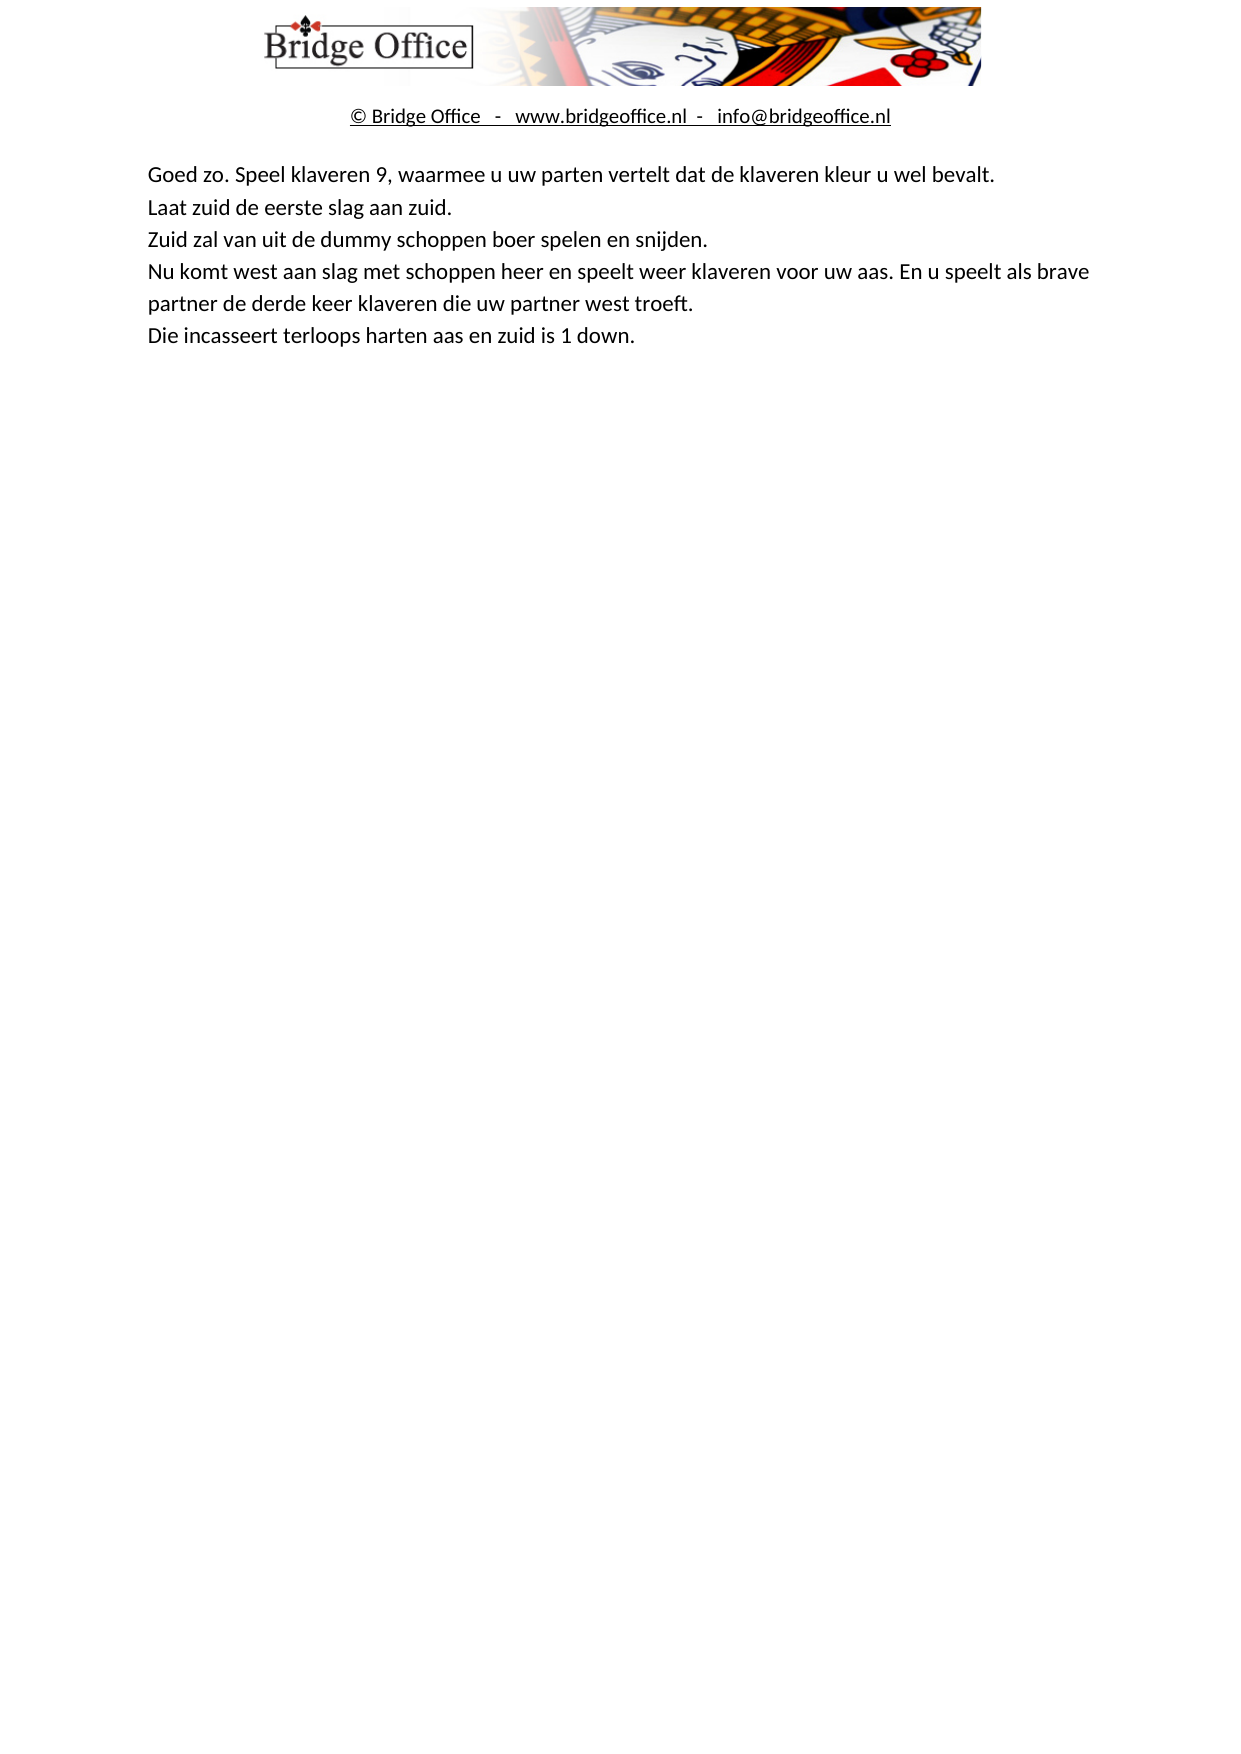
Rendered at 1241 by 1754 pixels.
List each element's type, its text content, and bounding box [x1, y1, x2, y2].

text Nu komt west aan slag met schoppen heer en speelt weer klaveren voor uw aas. En u speelt als brave partner de derde keer klaveren die uw partner west troeft. [148, 257, 1093, 317]
picture [237, 7, 980, 85]
text Die incasseert terloops harten aas en zuid is 1 down. [148, 321, 1093, 349]
text Goed zo. Speel klaveren 9, waarmee u uw parten vertelt dat de klaveren kleur u wel bevalt. [148, 161, 1093, 188]
text Zuid zal van uit de dummy schoppen boer spelen en snijden. [148, 225, 1093, 253]
text Laat zuid de eerste slag aan zuid. [148, 193, 1093, 221]
